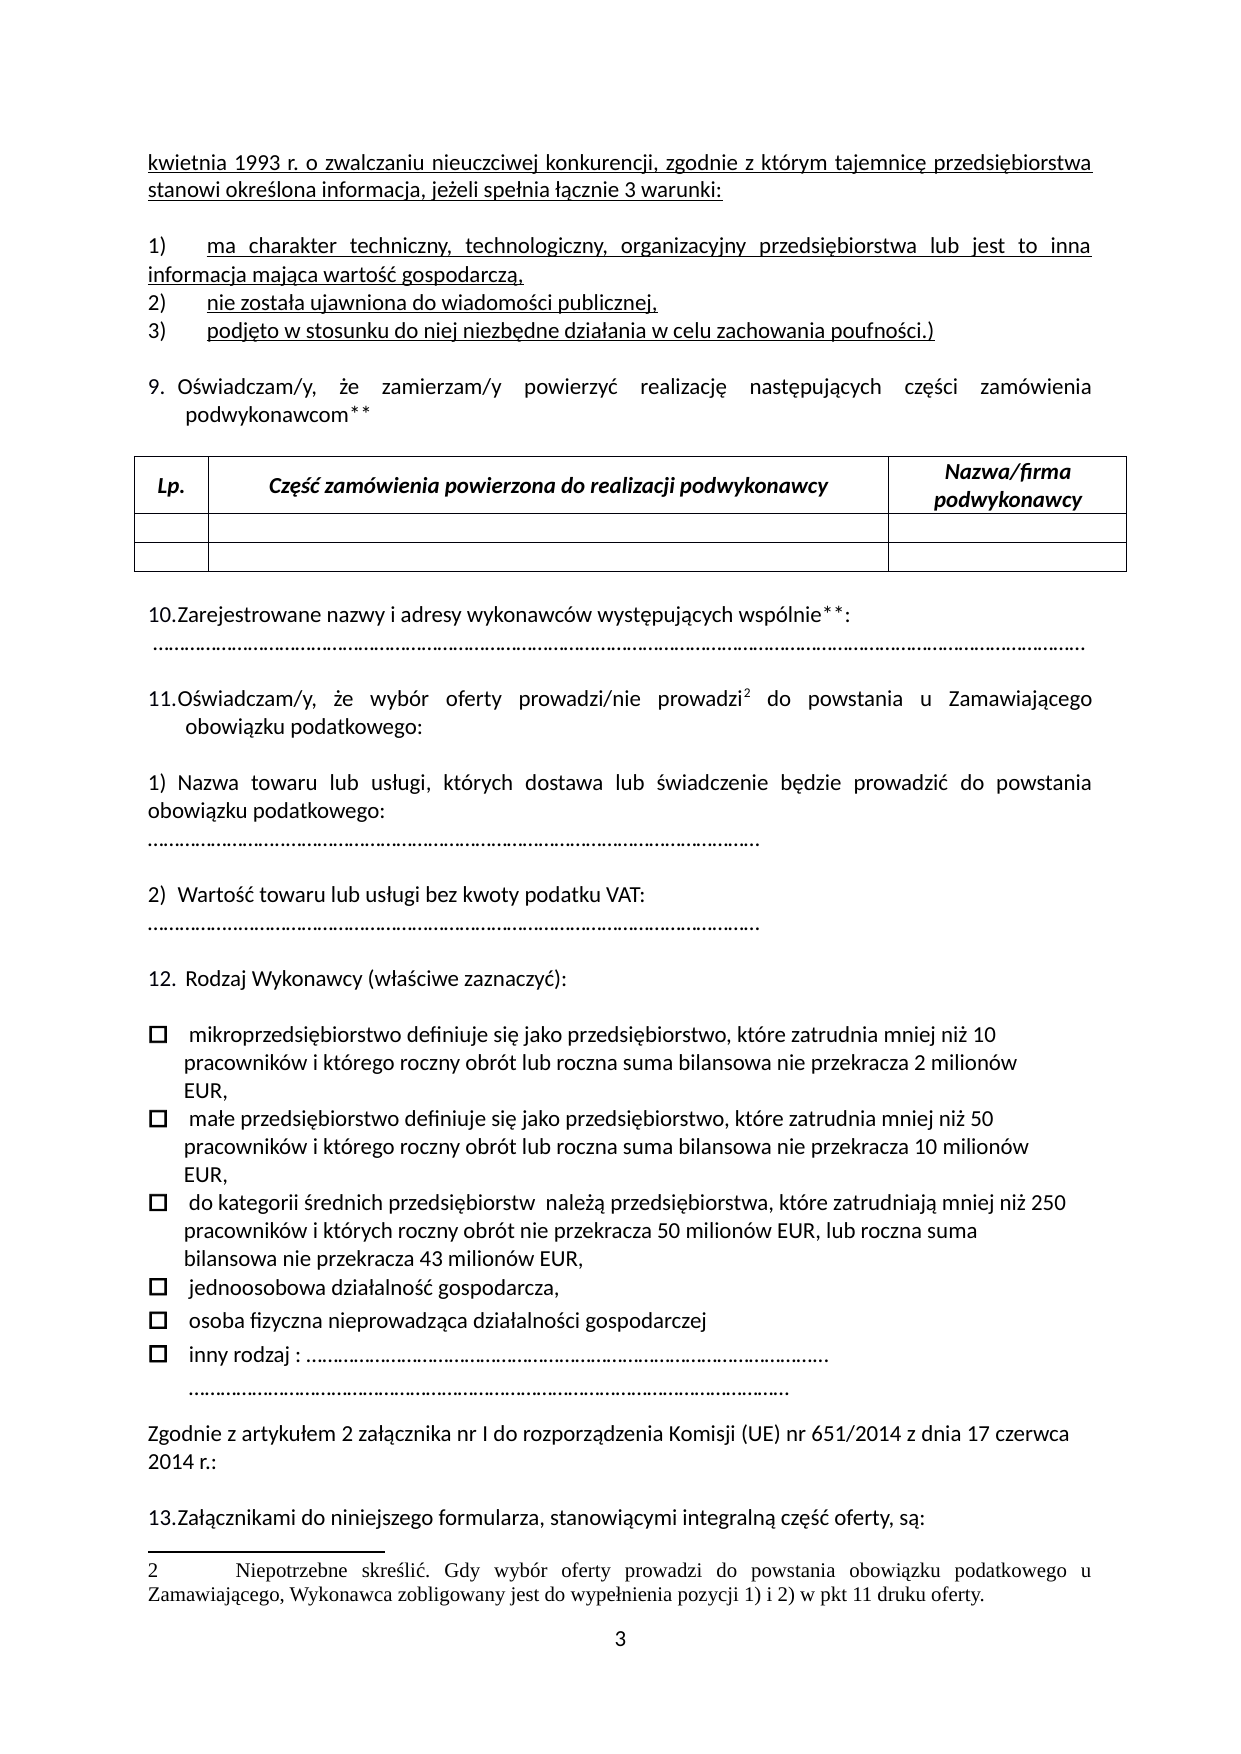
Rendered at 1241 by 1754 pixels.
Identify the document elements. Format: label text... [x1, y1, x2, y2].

list ma charakter techniczny, technologiczny, organizacyjny przedsiębiorstwa lub jest to inna informacja mająca wartość gospodarczą, [148, 232, 1093, 288]
table_cell [135, 543, 208, 571]
text Zgodnie z artykułem 2 załącznika nr I do rozporządzenia Komisji (UE) nr 651/2014 z dnia 17 czerwca 2014 r.: [148, 1419, 1072, 1475]
text mikroprzedsiębiorstwo definiuje się jako przedsiębiorstwo, które zatrudnia mniej niż 10 [148, 1020, 1067, 1048]
table_cell [209, 543, 888, 571]
text inny rodzaj : ……………………………………………………………………………………... [148, 1340, 1067, 1368]
text ……………..……………………………………………………………………………………… [148, 908, 1093, 936]
table_header Nazwa/firma podwykonawcy [889, 457, 1126, 513]
text pracowników i którego roczny obrót lub roczna suma bilansowa nie przekracza 10 milionów [148, 1132, 1067, 1161]
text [148, 148, 1093, 172]
list Nazwa towaru lub usługi, których dostawa lub świadczenie będzie prowadzić do powstania obowiązku podatkowego: [148, 768, 1093, 824]
text …………………………………………………………………………………………………… [148, 1373, 1067, 1401]
list nie została ujawniona do wiadomości publicznej, [148, 288, 1093, 316]
table_cell [889, 543, 1126, 571]
table_cell [209, 514, 888, 542]
text do kategorii średnich przedsiębiorstw należą przedsiębiorstwa, które zatrudniają mniej niż 250 [148, 1188, 1067, 1217]
list Rodzaj Wykonawcy (właściwe zaznaczyć): [148, 964, 1093, 992]
text bilansowa nie przekracza 43 milionów EUR, [148, 1244, 1067, 1273]
list Oświadczam/y, że wybór oferty prowadzi/nie prowadzi do powstania u Zamawiającego obowiązku podatkowego: [148, 684, 1093, 740]
text osoba fizyczna nieprowadząca działalności gospodarczej [148, 1306, 1067, 1334]
text pracowników i którego roczny obrót lub roczna suma bilansowa nie przekracza 2 milionów [148, 1048, 1067, 1076]
table_header Część zamówienia powierzona do realizacji podwykonawcy [209, 457, 888, 513]
text …………………………………………………………………………………………………………………………………………………………… [148, 628, 1093, 656]
text ……………………..……………………………………………………………………………… [148, 824, 1093, 852]
text jednoosobowa działalność gospodarcza, [148, 1273, 1067, 1301]
table_header Lp. [135, 457, 208, 513]
table_cell [889, 514, 1126, 542]
text EUR, [148, 1076, 1067, 1104]
text pracowników i których roczny obrót nie przekracza 50 milionów EUR, lub roczna suma [148, 1217, 1067, 1244]
table_cell [135, 514, 208, 542]
list Wartość towaru lub usługi bez kwoty podatku VAT: [148, 880, 1093, 908]
list Zarejestrowane nazwy i adresy wykonawców występujących wspólnie**: [148, 600, 1093, 628]
list Załącznikami do niniejszego formularza, stanowiącymi integralną część oferty, są: [148, 1503, 1093, 1531]
list Oświadczam/y, że zamierzam/y powierzyć realizację następujących części zamówienia podwykonawcom** [148, 372, 1093, 428]
list podjęto w stosunku do niej niezbędne działania w celu zachowania poufności.) [148, 316, 1093, 344]
text EUR, [148, 1161, 1067, 1188]
text małe przedsiębiorstwo definiuje się jako przedsiębiorstwo, które zatrudnia mniej niż 50 [148, 1104, 1067, 1132]
